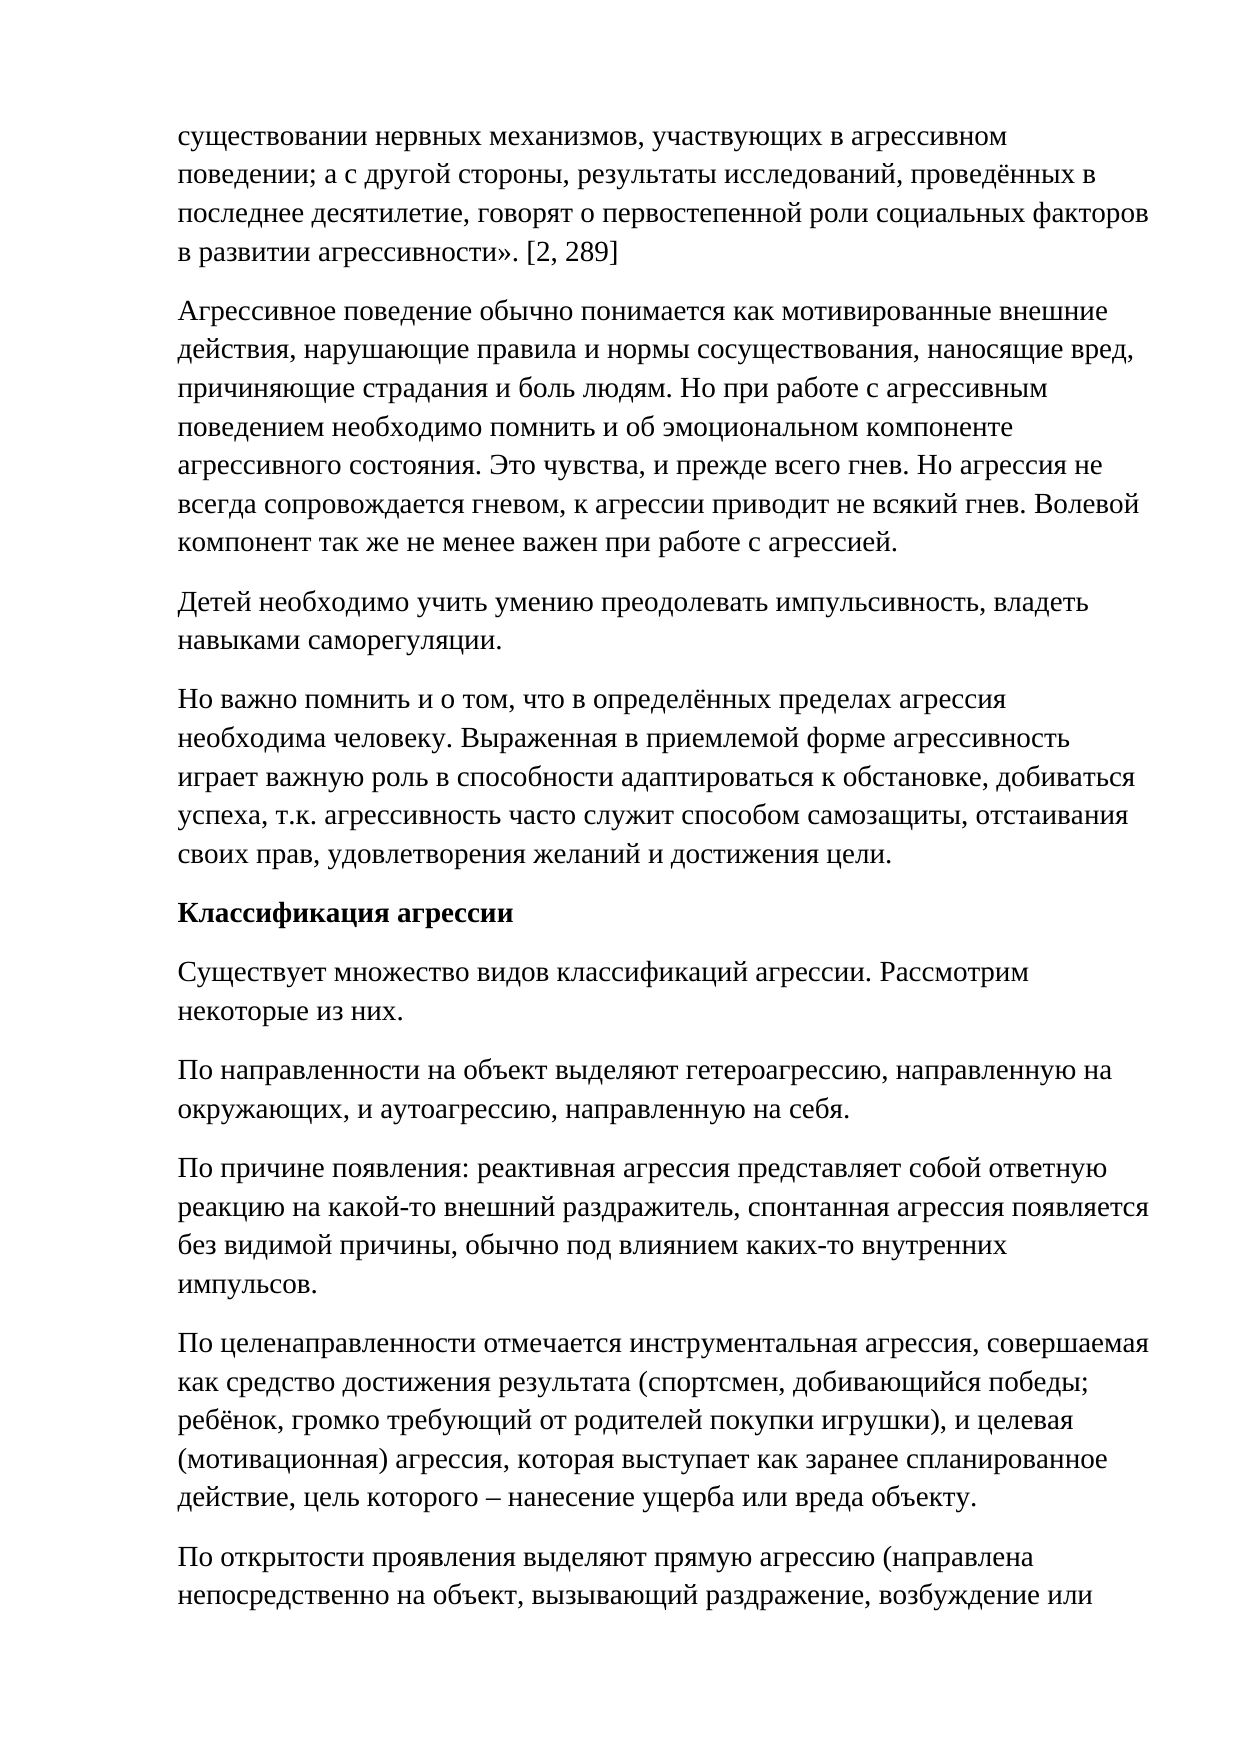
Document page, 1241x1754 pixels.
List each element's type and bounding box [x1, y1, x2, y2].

table_header [177, 118, 1152, 1611]
